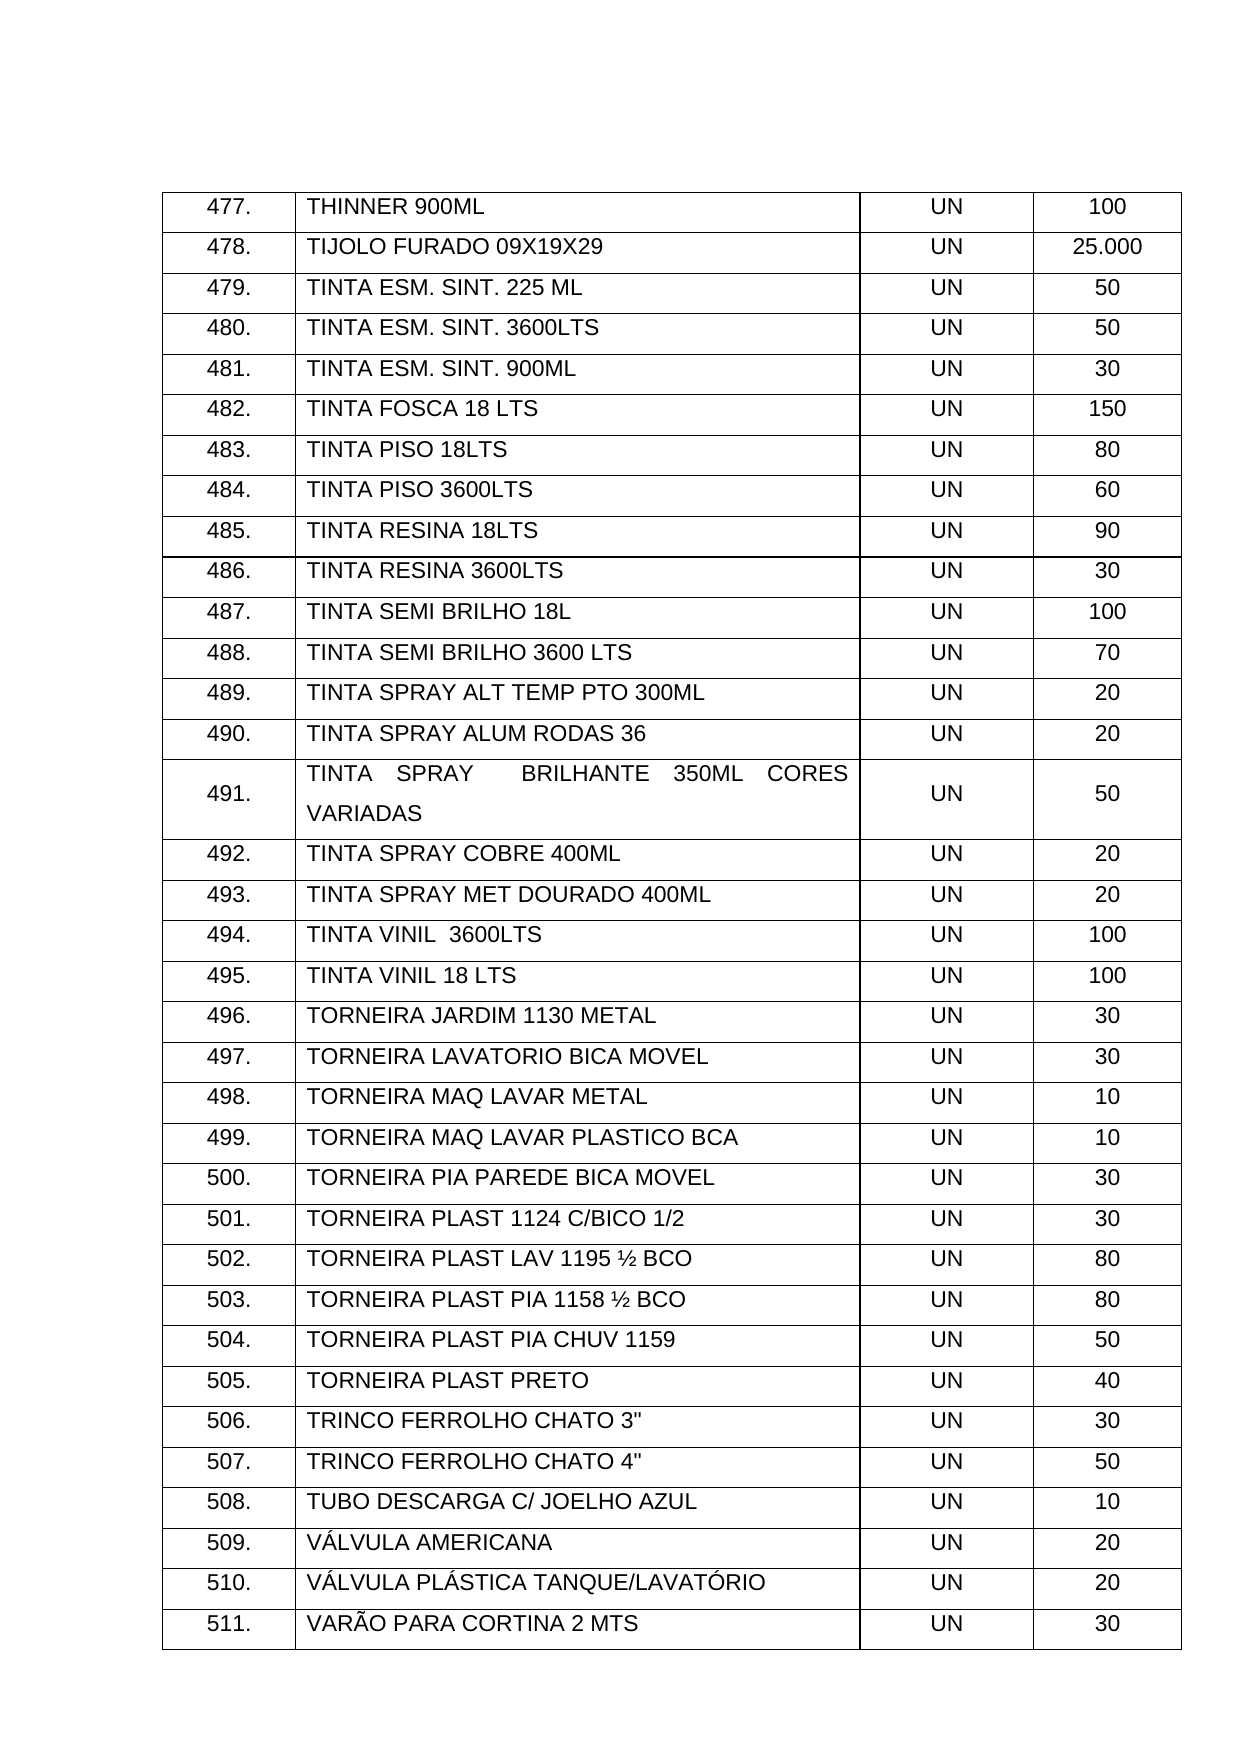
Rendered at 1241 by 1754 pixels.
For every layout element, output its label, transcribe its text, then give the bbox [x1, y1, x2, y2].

table_cell TINTA SEMI BRILHO 18L [296, 598, 859, 637]
table_cell TINTA VINIL 3600LTS [296, 921, 859, 961]
table_cell 50 [1034, 1448, 1181, 1487]
table_cell [163, 881, 295, 920]
table_cell [163, 1407, 295, 1447]
table_cell [163, 1367, 295, 1406]
table_cell TORNEIRA PIA PAREDE BICA MOVEL [296, 1164, 859, 1204]
table_cell TORNEIRA LAVATORIO BICA MOVEL [296, 1043, 859, 1082]
table_cell [163, 476, 295, 516]
table_cell [163, 1610, 295, 1649]
table_cell 90 [1034, 517, 1181, 556]
table_cell UN [861, 639, 1033, 678]
table_cell 10 [1034, 1124, 1181, 1163]
table_cell 30 [1034, 1002, 1181, 1042]
table_cell [163, 436, 295, 475]
table_cell UN [861, 921, 1033, 961]
table_cell TIJOLO FURADO 09X19X29 [296, 233, 859, 273]
table_cell TUBO DESCARGA C/ JOELHO AZUL [296, 1488, 859, 1528]
table_cell TORNEIRA PLAST PRETO [296, 1367, 859, 1406]
table_cell TINTA SPRAY ALUM RODAS 36 [296, 720, 859, 759]
table_cell UN [861, 517, 1033, 556]
table_cell TINTA SPRAY COBRE 400ML [296, 840, 859, 879]
table_cell 60 [1034, 476, 1181, 516]
table_cell UN [861, 881, 1033, 920]
table_cell 20 [1034, 881, 1181, 920]
table_cell UN [861, 1245, 1033, 1285]
table_cell 30 [1034, 1164, 1181, 1204]
table_cell UN [861, 1043, 1033, 1082]
table_cell VÁLVULA AMERICANA [296, 1529, 859, 1568]
table_cell UN [861, 840, 1033, 879]
table_cell UN [861, 1407, 1033, 1447]
table_cell TINTA FOSCA 18 LTS [296, 395, 859, 435]
table_cell [163, 840, 295, 879]
table_cell TINTA ESM. SINT. 225 ML [296, 274, 859, 313]
table_cell UN [861, 962, 1033, 1001]
table_cell UN [861, 1448, 1033, 1487]
table_cell UN [861, 720, 1033, 759]
table_cell UN [861, 274, 1033, 313]
table_cell UN [861, 558, 1033, 597]
table_cell 50 [1034, 760, 1181, 839]
table_cell TINTA SPRAY BRILHANTE 350ML CORES VARIADAS [296, 760, 859, 839]
table_cell TRINCO FERROLHO CHATO 4" [296, 1448, 859, 1487]
table_cell UN [861, 1610, 1033, 1649]
table_cell [163, 1043, 295, 1082]
table_cell 30 [1034, 1610, 1181, 1649]
table_cell 20 [1034, 679, 1181, 718]
table_cell 100 [1034, 193, 1181, 232]
table_cell UN [861, 598, 1033, 637]
table_cell UN [861, 679, 1033, 718]
table_cell TINTA SPRAY ALT TEMP PTO 300ML [296, 679, 859, 718]
table_cell UN [861, 355, 1033, 394]
table_cell 50 [1034, 314, 1181, 354]
table_cell UN [861, 476, 1033, 516]
table_cell [163, 314, 295, 354]
table_cell 10 [1034, 1488, 1181, 1528]
table_cell UN [861, 233, 1033, 273]
table_cell UN [861, 436, 1033, 475]
table_cell [163, 193, 295, 232]
table_cell [163, 233, 295, 273]
table_cell [163, 921, 295, 961]
table_cell 30 [1034, 1407, 1181, 1447]
table_cell TINTA PISO 18LTS [296, 436, 859, 475]
table_cell 30 [1034, 1043, 1181, 1082]
table_cell UN [861, 760, 1033, 839]
table_cell [163, 1286, 295, 1325]
table_cell UN [861, 1286, 1033, 1325]
table_cell 20 [1034, 1529, 1181, 1568]
table_cell 30 [1034, 558, 1181, 597]
table_cell UN [861, 1164, 1033, 1204]
table_cell TINTA PISO 3600LTS [296, 476, 859, 516]
table_cell 100 [1034, 962, 1181, 1001]
table_cell 100 [1034, 598, 1181, 637]
table_cell [163, 760, 295, 839]
table_cell [163, 1164, 295, 1204]
table_cell UN [861, 1124, 1033, 1163]
table_cell TORNEIRA PLAST PIA CHUV 1159 [296, 1326, 859, 1366]
table_cell UN [861, 1569, 1033, 1609]
table_cell 50 [1034, 274, 1181, 313]
table_cell UN [861, 1083, 1033, 1123]
table_cell UN [861, 1326, 1033, 1366]
table_cell UN [861, 1488, 1033, 1528]
table_cell [163, 639, 295, 678]
table_cell UN [861, 395, 1033, 435]
table_cell UN [861, 1205, 1033, 1244]
table_cell [163, 274, 295, 313]
table_cell [163, 1448, 295, 1487]
table_cell UN [861, 1002, 1033, 1042]
table_cell THINNER 900ML [296, 193, 859, 232]
table_cell [163, 1326, 295, 1366]
table_cell UN [861, 314, 1033, 354]
table_cell [163, 1245, 295, 1285]
table_cell 50 [1034, 1326, 1181, 1366]
table_cell 20 [1034, 720, 1181, 759]
table_cell TORNEIRA MAQ LAVAR PLASTICO BCA [296, 1124, 859, 1163]
table_cell [163, 395, 295, 435]
table_cell 20 [1034, 1569, 1181, 1609]
table_cell [163, 720, 295, 759]
table_cell 80 [1034, 1286, 1181, 1325]
table_cell TINTA SPRAY MET DOURADO 400ML [296, 881, 859, 920]
table_cell 25.000 [1034, 233, 1181, 273]
table_cell 30 [1034, 1205, 1181, 1244]
table_cell TORNEIRA JARDIM 1130 METAL [296, 1002, 859, 1042]
table_cell 30 [1034, 355, 1181, 394]
table_cell TORNEIRA PLAST 1124 C/BICO 1/2 [296, 1205, 859, 1244]
table_cell TORNEIRA PLAST PIA 1158 ½ BCO [296, 1286, 859, 1325]
table_cell [163, 1488, 295, 1528]
table_cell TINTA RESINA 3600LTS [296, 558, 859, 597]
table_cell [163, 598, 295, 637]
table_cell TINTA ESM. SINT. 900ML [296, 355, 859, 394]
table_cell VÁLVULA PLÁSTICA TANQUE/LAVATÓRIO [296, 1569, 859, 1609]
table_cell [163, 1083, 295, 1123]
table_cell 150 [1034, 395, 1181, 435]
table_cell 80 [1034, 1245, 1181, 1285]
table_cell TINTA SEMI BRILHO 3600 LTS [296, 639, 859, 678]
table_cell [163, 679, 295, 718]
table_cell 20 [1034, 840, 1181, 879]
table_cell [163, 558, 295, 597]
table_cell TORNEIRA MAQ LAVAR METAL [296, 1083, 859, 1123]
table_cell [163, 1569, 295, 1609]
table_cell UN [861, 1529, 1033, 1568]
table_cell VARÃO PARA CORTINA 2 MTS [296, 1610, 859, 1649]
table_cell 70 [1034, 639, 1181, 678]
table_cell TORNEIRA PLAST LAV 1195 ½ BCO [296, 1245, 859, 1285]
table_cell 100 [1034, 921, 1181, 961]
table_cell UN [861, 1367, 1033, 1406]
table_cell [163, 962, 295, 1001]
table_cell [163, 1124, 295, 1163]
table_cell [163, 517, 295, 556]
table_cell 40 [1034, 1367, 1181, 1406]
table_cell 80 [1034, 436, 1181, 475]
table_cell [163, 1529, 295, 1568]
table_cell TINTA ESM. SINT. 3600LTS [296, 314, 859, 354]
table_cell TINTA VINIL 18 LTS [296, 962, 859, 1001]
table_cell [163, 355, 295, 394]
table_cell 10 [1034, 1083, 1181, 1123]
table_cell [163, 1002, 295, 1042]
table_cell UN [861, 193, 1033, 232]
table_cell TRINCO FERROLHO CHATO 3" [296, 1407, 859, 1447]
table_cell [163, 1205, 295, 1244]
table_cell TINTA RESINA 18LTS [296, 517, 859, 556]
